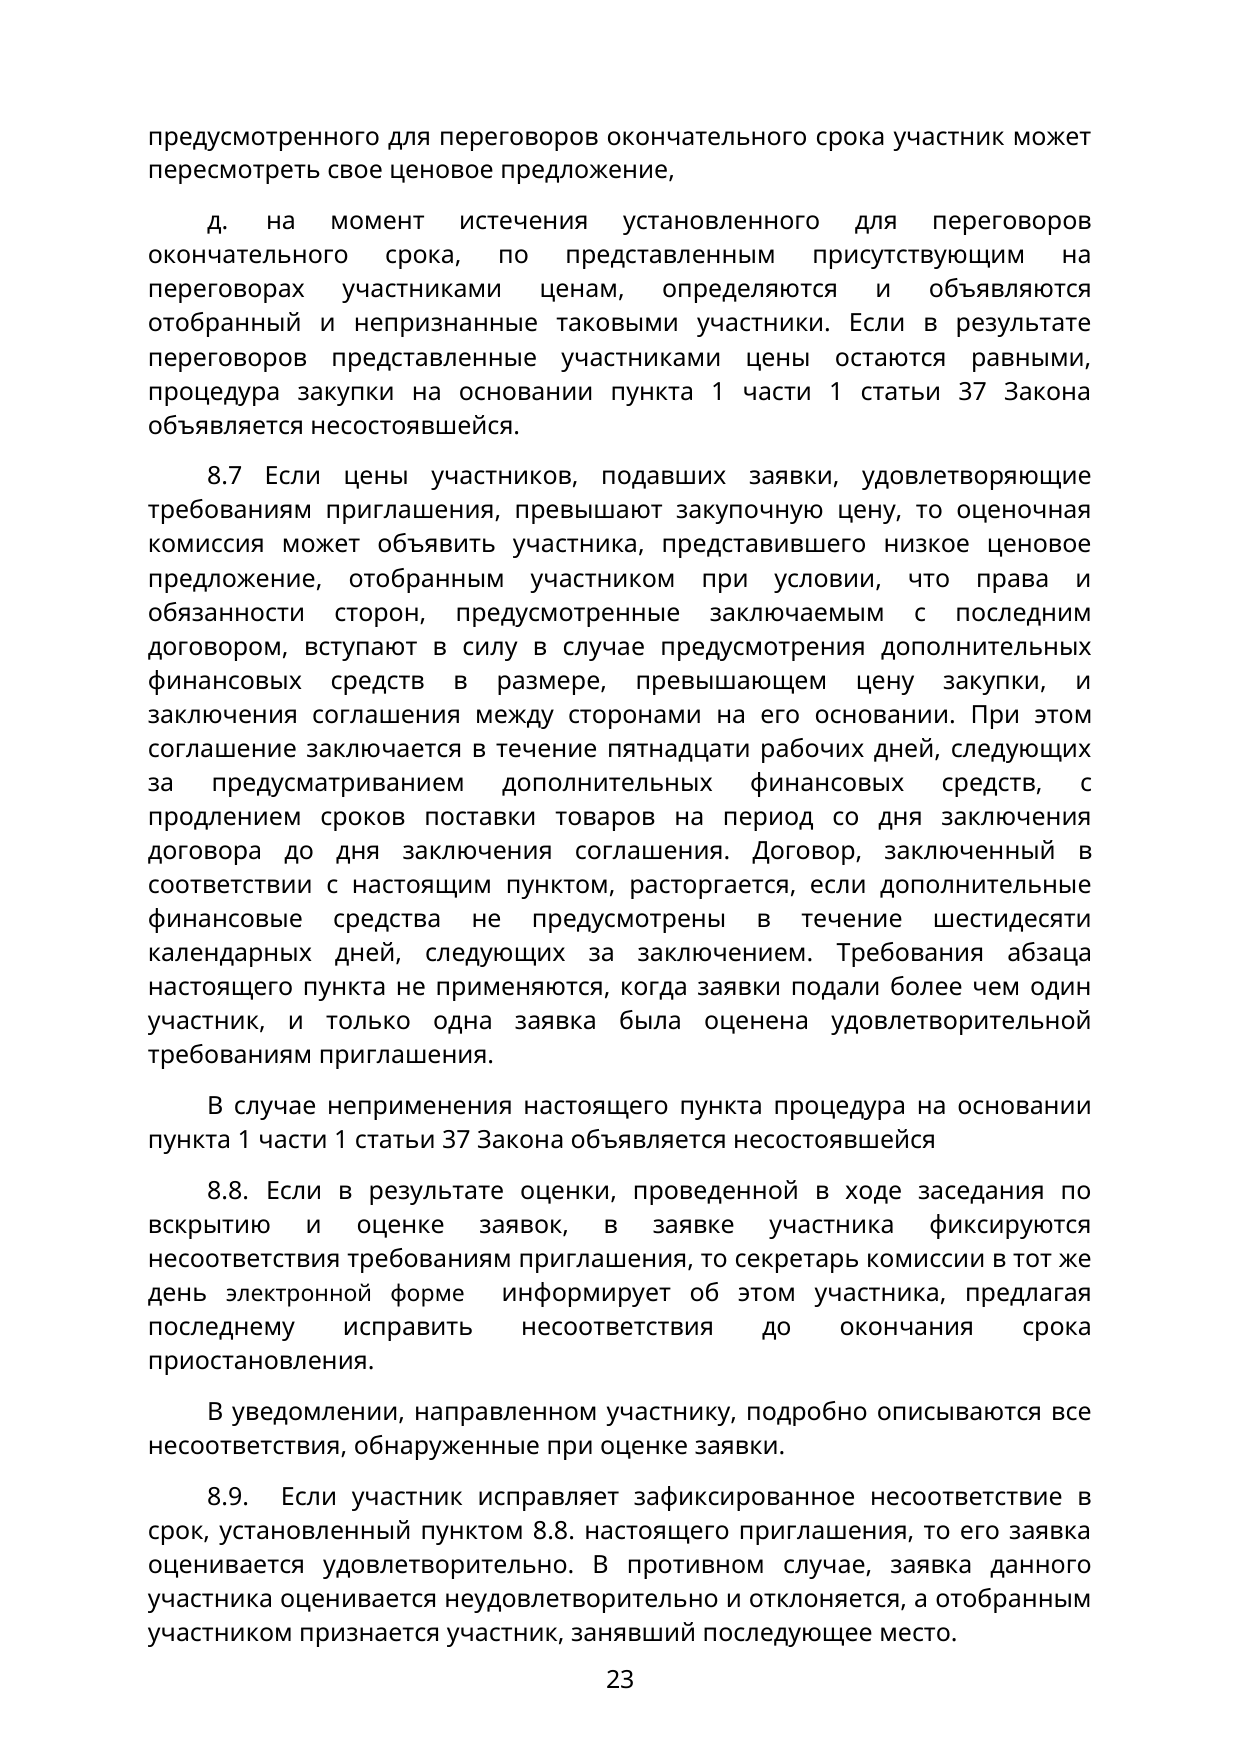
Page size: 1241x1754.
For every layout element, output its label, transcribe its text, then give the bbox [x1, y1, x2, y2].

text 8.9. Если участник исправляет зафиксированное несоответствие в срок, установленный пунктом 8.8. настоящего приглашения, то его заявка оценивается удовлетворительно. В противном случае, заявка данного участника оценивается неудовлетворительно и отклоняется, а отобранным участником признается участник, занявший последующее место. [148, 1478, 1092, 1649]
text В случае неприменения настоящего пункта процедура на основании пункта 1 части 1 статьи 37 Закона объявляется несостоявшейся [148, 1088, 1092, 1156]
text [148, 118, 1092, 186]
text 8.7 Если цены участников, подавших заявки, удовлетворяющие требованиям приглашения, превышают закупочную цену, то оценочная комиссия может объявить участника, представившего низкое ценовое предложение, отобранным участником при условии, что права и обязанности сторон, предусмотренные заключаемым с последним договором, вступают в силу в случае предусмотрения дополнительных финансовых средств в размере, превышающем цену закупки, и заключения соглашения между сторонами на его основании. При этом соглашение заключается в течение пятнадцати рабочих дней, следующих за предусматриванием дополнительных финансовых средств, с продлением сроков поставки товаров на период со дня заключения договора до дня заключения соглашения. Договор, заключенный в соответствии с настоящим пунктом, расторгается, если дополнительные финансовые средства не предусмотрены в течение шестидесяти календарных дней, следующих за заключением. Требования абзаца настоящего пункта не применяются, когда заявки подали более чем один участник, и только одна заявка была оценена удовлетворительной требованиям приглашения. [148, 458, 1092, 1071]
text д. на момент истечения установленного для переговоров окончательного срока, по представленным присутствующим на переговорах участниками ценам, определяются и объявляются отобранный и непризнанные таковыми участники. Если в результате переговоров представленные участниками цены остаются равными, процедура закупки на основании пункта 1 части 1 статьи 37 Закона объявляется несостоявшейся. [148, 203, 1092, 441]
text В уведомлении, направленном участнику, подробно описываются все несоответствия, обнаруженные при оценке заявки. [148, 1394, 1092, 1462]
text 8.8. Если в результате оценки, проведенной в ходе заседания по вскрытию и оценке заявок, в заявке участника фиксируются несоответствия требованиям приглашения, то секретарь комиссии в тот же день электронной форме информирует об этом участника, предлагая последнему исправить несоответствия до окончания срока приостановления. [148, 1173, 1092, 1377]
